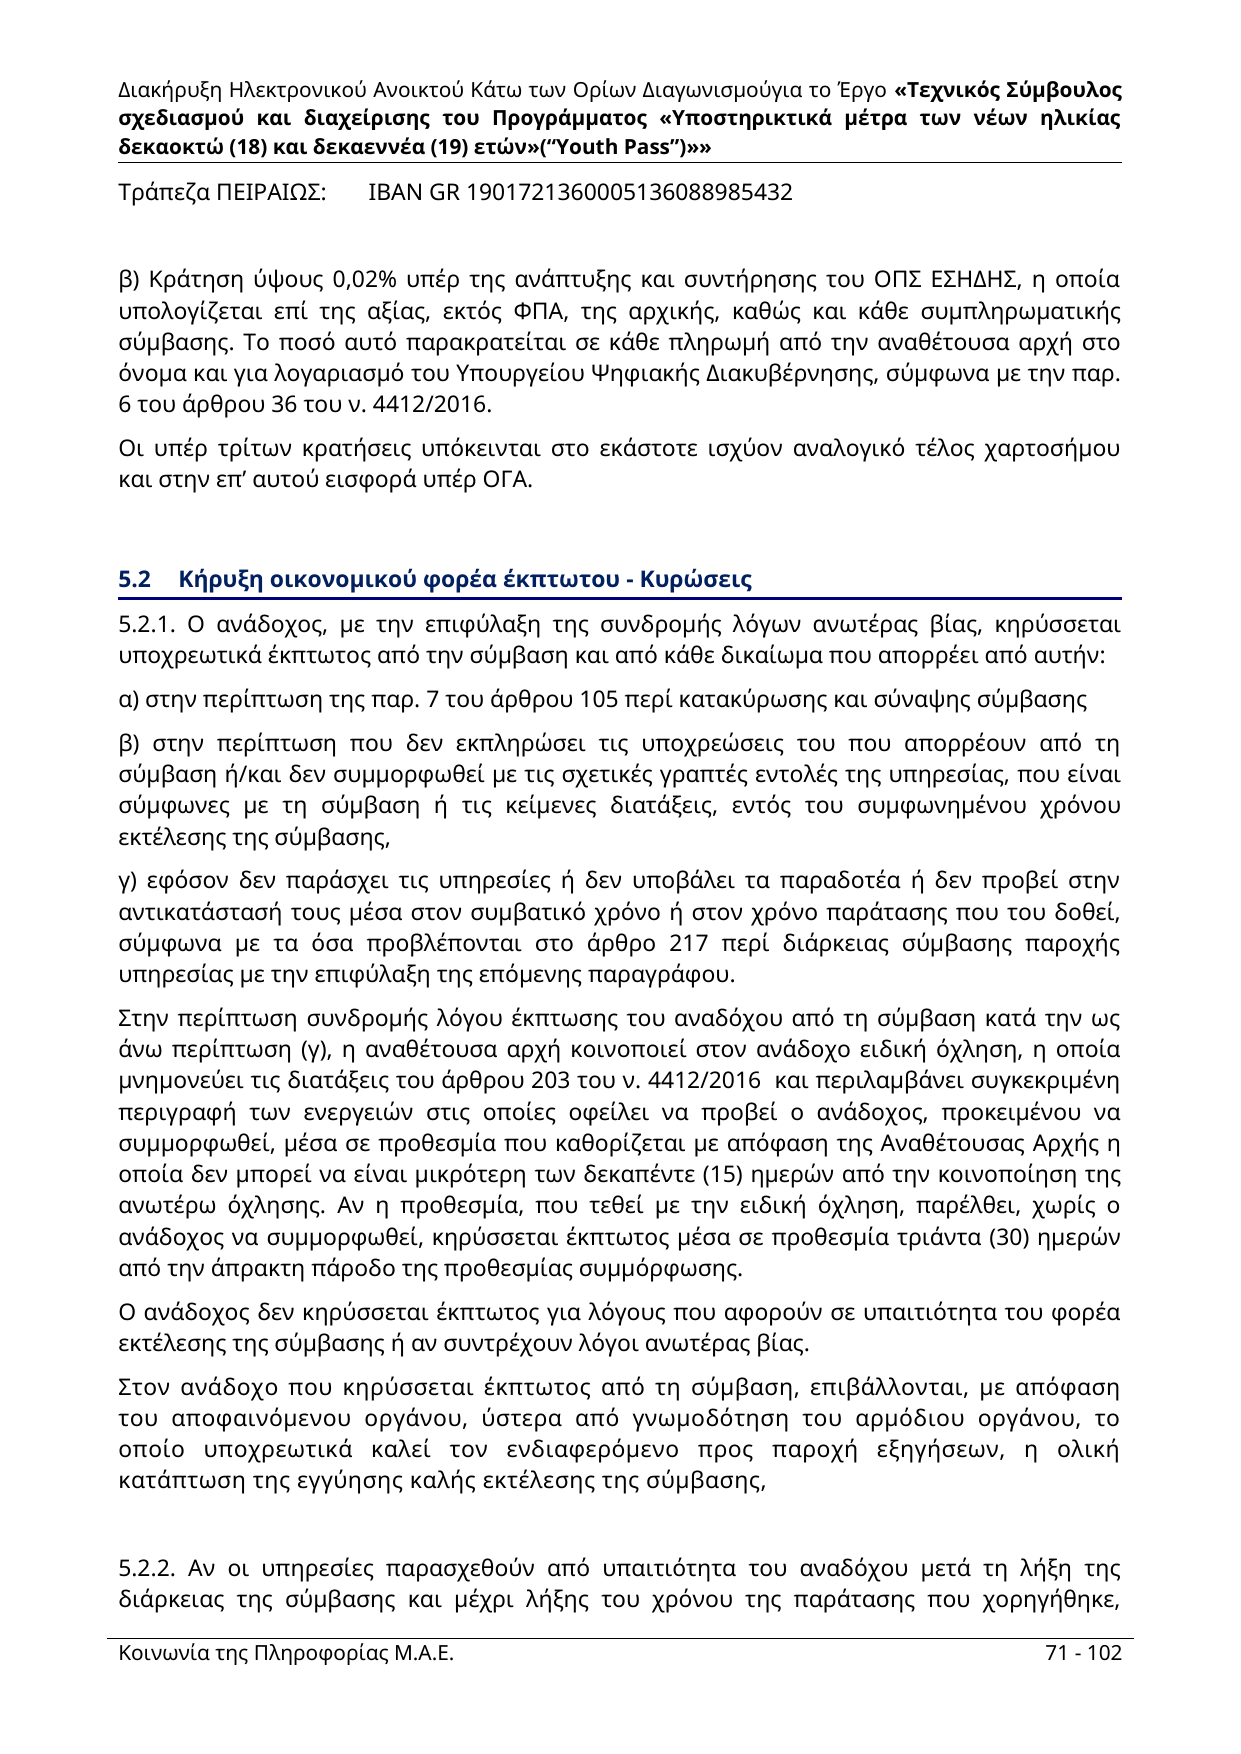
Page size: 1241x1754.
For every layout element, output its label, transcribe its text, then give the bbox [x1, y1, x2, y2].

text β) Κράτηση ύψους 0,02% υπέρ της ανάπτυξης και συντήρησης του ΟΠΣ ΕΣΗΔΗΣ, η οποία υπολογίζεται επί της αξίας, εκτός ΦΠΑ, της αρχικής, καθώς και κάθε συμπληρωματικής σύμβασης. Το ποσό αυτό παρακρατείται σε κάθε πληρωμή από την αναθέτουσα αρχή στο όνομα και για λογαριασμό του Υπουργείου Ψηφιακής Διακυβέρνησης, σύμφωνα με την παρ. 6 του άρθρου 36 του ν. 4412/2016. [118, 263, 1122, 420]
text Οι υπέρ τρίτων κρατήσεις υπόκεινται στο εκάστοτε ισχύον αναλογικό τέλος χαρτοσήμου και στην επ’ αυτού εισφορά υπέρ ΟΓΑ. [118, 432, 1122, 495]
text β) στην περίπτωση που δεν εκπληρώσει τις υποχρεώσεις του που απορρέουν από τη σύμβαση ή/και δεν συμμορφωθεί με τις σχετικές γραπτές εντολές της υπηρεσίας, που είναι σύμφωνες με τη σύμβαση ή τις κείμενες διατάξεις, εντός του συμφωνημένου χρόνου εκτέλεσης της σύμβασης, [118, 727, 1122, 852]
subtitle Κήρυξη οικονομικού φορέα έκπτωτου - Κυρώσεις [118, 563, 1122, 597]
text γ) εφόσον δεν παράσχει τις υπηρεσίες ή δεν υποβάλει τα παραδοτέα ή δεν προβεί στην αντικατάστασή τους μέσα στον συμβατικό χρόνο ή στον χρόνο παράτασης που του δοθεί, σύμφωνα με τα όσα προβλέπονται στο άρθρο 217 περί διάρκειας σύμβασης παροχής υπηρεσίας με την επιφύλαξη της επόμενης παραγράφου. [118, 864, 1122, 989]
text Ο ανάδοχος δεν κηρύσσεται έκπτωτος για λόγους που αφορούν σε υπαιτιότητα του φορέα εκτέλεσης της σύμβασης ή αν συντρέχουν λόγοι ανωτέρας βίας. [118, 1296, 1122, 1358]
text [118, 1552, 1122, 1614]
text 5.2.1. Ο ανάδοχος, με την επιφύλαξη της συνδρομής λόγων ανωτέρας βίας, κηρύσσεται υποχρεωτικά έκπτωτος από την σύμβαση και από κάθε δικαίωμα που απορρέει από αυτήν: [118, 608, 1122, 671]
text Τράπεζα ΠΕΙΡΑΙΩΣ: ΙΒΑΝ GR 1901721360005136088985432 [118, 176, 1122, 207]
text Στον ανάδοχο που κηρύσσεται έκπτωτος από τη σύμβαση, επιβάλλονται, με απόφαση του αποφαινόμενου οργάνου, ύστερα από γνωμοδότηση του αρμόδιου οργάνου, το οποίο υποχρεωτικά καλεί τον ενδιαφερόμενο προς παροχή εξηγήσεων, η ολική κατάπτωση της εγγύησης καλής εκτέλεσης της σύμβασης, [118, 1371, 1122, 1496]
text α) στην περίπτωση της παρ. 7 του άρθρου 105 περί κατακύρωσης και σύναψης σύμβασης [118, 683, 1122, 714]
text Στην περίπτωση συνδρομής λόγου έκπτωσης του αναδόχου από τη σύμβαση κατά την ως άνω περίπτωση (γ), η αναθέτουσα αρχή κοινοποιεί στον ανάδοχο ειδική όχληση, η οποία μνημονεύει τις διατάξεις του άρθρου 203 του ν. 4412/2016 και περιλαμβάνει συγκεκριμένη περιγραφή των ενεργειών στις οποίες οφείλει να προβεί ο ανάδοχος, προκειμένου να συμμορφωθεί, μέσα σε προθεσμία που καθορίζεται με απόφαση της Αναθέτουσας Αρχής η οποία δεν μπορεί να είναι μικρότερη των δεκαπέντε (15) ημερών από την κοινοποίηση της ανωτέρω όχλησης. Αν η προθεσμία, που τεθεί με την ειδική όχληση, παρέλθει, χωρίς ο ανάδοχος να συμμορφωθεί, κηρύσσεται έκπτωτος μέσα σε προθεσμία τριάντα (30) ημερών από την άπρακτη πάροδο της προθεσμίας συμμόρφωσης. [118, 1002, 1122, 1283]
